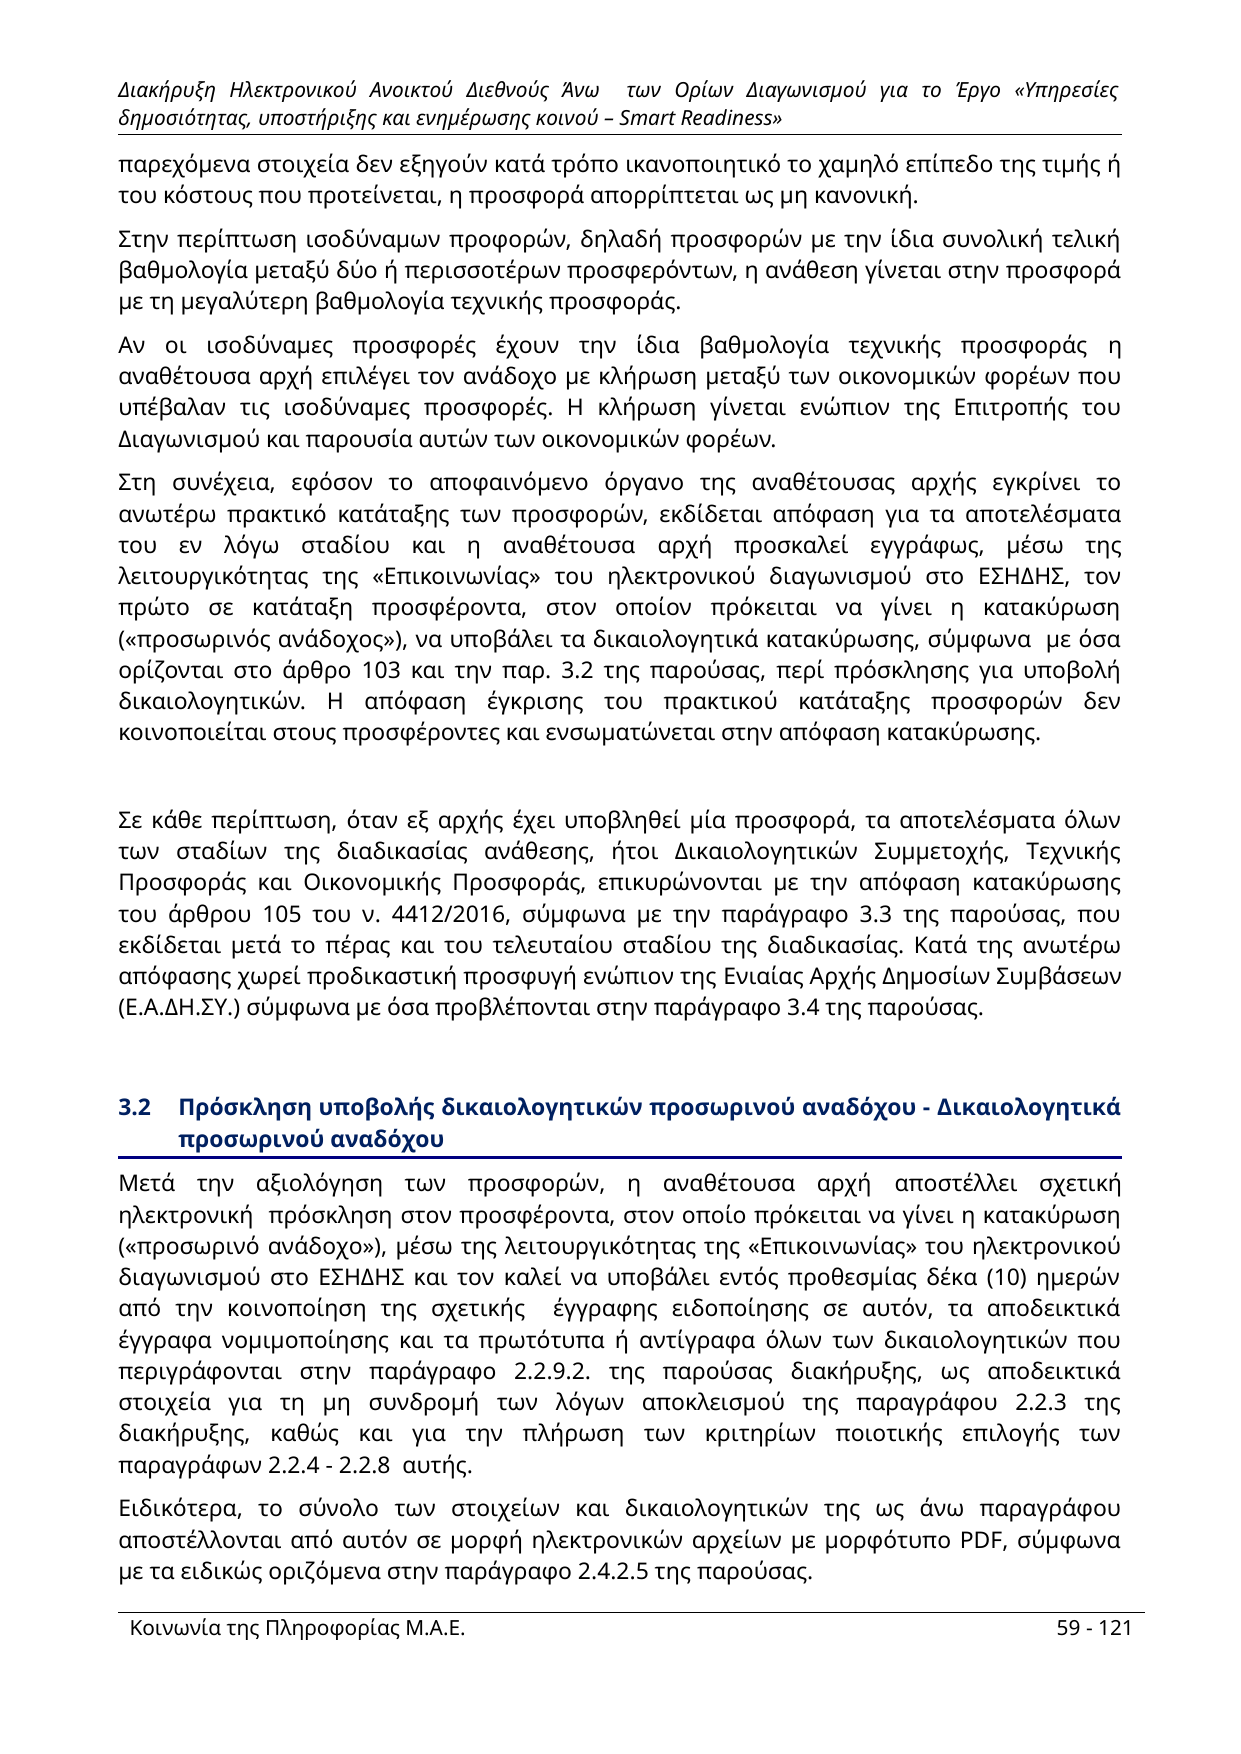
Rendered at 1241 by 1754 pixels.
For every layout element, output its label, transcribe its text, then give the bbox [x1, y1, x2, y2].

text Μετά την αξιολόγηση των προσφορών, η αναθέτουσα αρχή αποστέλλει σχετική ηλεκτρονική πρόσκληση στον προσφέροντα, στον οποίο πρόκειται να γίνει η κατακύρωση («προσωρινό ανάδοχο»), μέσω της λειτουργικότητας της «Επικοινωνίας» του ηλεκτρονικού διαγωνισμού στο ΕΣΗΔΗΣ και τον καλεί να υποβάλει εντός προθεσμίας δέκα (10) ημερών από την κοινοποίηση της σχετικής έγγραφης ειδοποίησης σε αυτόν, τα αποδεικτικά έγγραφα νομιμοποίησης και τα πρωτότυπα ή αντίγραφα όλων των δικαιολογητικών που περιγράφονται στην παράγραφο 2.2.9.2. της παρούσας διακήρυξης, ως αποδεικτικά στοιχεία για τη μη συνδρομή των λόγων αποκλεισμού της παραγράφου 2.2.3 της διακήρυξης, καθώς και για την πλήρωση των κριτηρίων ποιοτικής επιλογής των παραγράφων 2.2.4 - 2.2.8 αυτής. [118, 1167, 1122, 1480]
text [118, 147, 1122, 210]
text Στην περίπτωση ισοδύναμων προφορών, δηλαδή προσφορών με την ίδια συνολική τελική βαθμολογία μεταξύ δύο ή περισσοτέρων προσφερόντων, η ανάθεση γίνεται στην προσφορά με τη μεγαλύτερη βαθμολογία τεχνικής προσφοράς. [118, 222, 1122, 316]
text Στη συνέχεια, εφόσον το αποφαινόμενο όργανο της αναθέτουσας αρχής εγκρίνει το ανωτέρω πρακτικό κατάταξης των προσφορών, εκδίδεται απόφαση για τα αποτελέσματα του εν λόγω σταδίου και η αναθέτουσα αρχή προσκαλεί εγγράφως, μέσω της λειτουργικότητας της «Επικοινωνίας» του ηλεκτρονικού διαγωνισμού στο ΕΣΗΔΗΣ, τον πρώτο σε κατάταξη προσφέροντα, στον οποίον πρόκειται να γίνει η κατακύρωση («προσωρινός ανάδοχος»), να υποβάλει τα δικαιολογητικά κατακύρωσης, σύμφωνα με όσα ορίζονται στο άρθρο 103 και την παρ. 3.2 της παρούσας, περί πρόσκλησης για υποβολή δικαιολογητικών. Η απόφαση έγκρισης του πρακτικού κατάταξης προσφορών δεν κοινοποιείται στους προσφέροντες και ενσωματώνεται στην απόφαση κατακύρωσης. [118, 466, 1122, 747]
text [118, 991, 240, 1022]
text Ειδικότερα, το σύνολο των στοιχείων και δικαιολογητικών της ως άνω παραγράφου αποστέλλονται από αυτόν σε μορφή ηλεκτρονικών αρχείων με μορφότυπο PDF, σύμφωνα με τα ειδικώς οριζόμενα στην παράγραφο 2.4.2.5 της παρούσας. [118, 1492, 1122, 1586]
subtitle Πρόσκληση υποβολής δικαιολογητικών προσωρινού αναδόχου - Δικαιολογητικά προσωρινού αναδόχου [118, 1091, 1122, 1156]
text Αν οι ισοδύναμες προσφορές έχουν την ίδια βαθμολογία τεχνικής προσφοράς η αναθέτουσα αρχή επιλέγει τον ανάδοχο με κλήρωση μεταξύ των οικονομικών φορέων που υπέβαλαν τις ισοδύναμες προσφορές. Η κλήρωση γίνεται ενώπιον της Επιτροπής του Διαγωνισμού και παρουσία αυτών των οικονομικών φορέων. [118, 329, 1122, 454]
